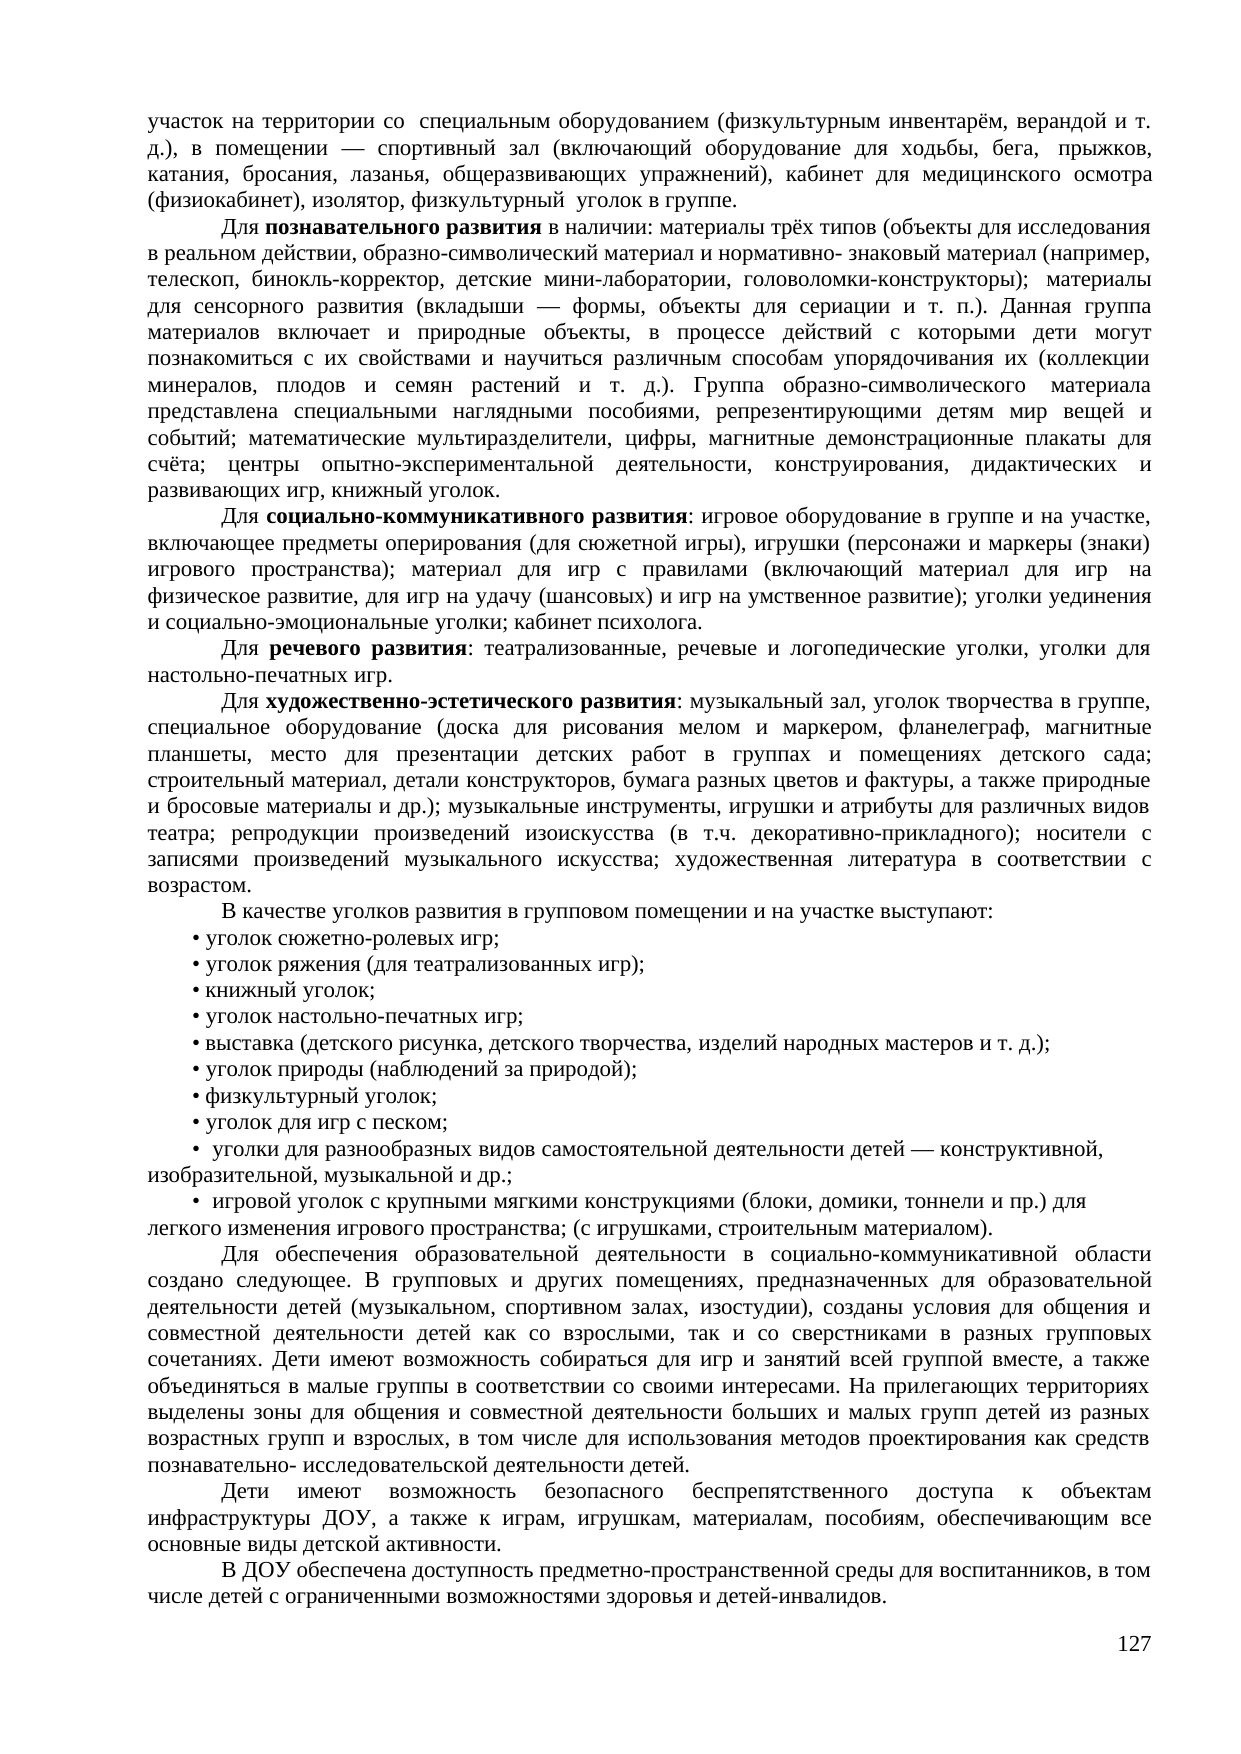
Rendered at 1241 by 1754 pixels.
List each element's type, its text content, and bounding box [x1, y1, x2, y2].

text Для обеспечения образовательной деятельности в социально-коммуникативной области создано следующее. В групповых и других помещениях, предназначенных для образовательной деятельности детей (музыкальном, спортивном залах, изостудии), созданы условия для общения и совместной деятельности детей как со взрослыми, так и со сверстниками в разных групповых сочетаниях. Дети имеют возможность собираться для игр и занятий всей группой вместе, а также объединяться в малые группы в соответствии со своими интересами. На прилегающих территориях выделены зоны для общения и совместной деятельности больших и малых групп детей из разных возрастных групп и взрослых, в том числе для использования методов проектирования как средств познавательно- исследовательской деятельности детей. [147, 1240, 1152, 1477]
list физкультурный уголок; [192, 1082, 1176, 1108]
list уголки для разнообразных видов самостоятельной деятельности детей — конструктивной, изобразительной, музыкальной и др.; [147, 1134, 1152, 1187]
text В ДОУ обеспечена доступность предметно-пространственной среды для воспитанников, в том числе детей с ограниченными возможностями здоровья и детей-инвалидов. [147, 1556, 1152, 1609]
text Для речевого развития: театрализованные, речевые и логопедические уголки, уголки для настольно-печатных игр. [147, 634, 1151, 687]
text Для социально-коммуникативного развития: игровое оборудование в группе и на участке, включающее предметы оперирования (для сюжетной игры), игрушки (персонажи и маркеры (знаки) игрового пространства); материал для игр с правилами (включающий материал для игр на физическое развитие, для игр на удачу (шансовых) и игр на умственное развитие); уголки уединения и социально-эмоциональные уголки; кабинет психолога. [147, 503, 1152, 634]
list игровой уголок с крупными мягкими конструкциями (блоки, домики, тоннели и пр.) для легкого изменения игрового пространства; (с игрушками, строительным материалом). [147, 1187, 1151, 1240]
list уголок сюжетно-ролевых игр; [192, 924, 1176, 950]
list уголок для игр с песком; [192, 1108, 1176, 1134]
text Для познавательного развития в наличии: материалы трёх типов (объекты для исследования в реальном действии, образно-символический материал и нормативно- знаковый материал (например, телескоп, бинокль-корректор, детские мини-лаборатории, головоломки-конструкторы); материалы для сенсорного развития (вкладыши — формы, объекты для сериации и т. п.). Данная группа материалов включает и природные объекты, в процессе действий с которыми дети могут познакомиться с их свойствами и научиться различным способам упорядочивания их (коллекции минералов, плодов и семян растений и т. д.). Группа образно-символического материала представлена специальными наглядными пособиями, репрезентирующими детям мир вещей и событий; математические мультиразделители, цифры, магнитные демонстрационные плакаты для счёта; центры опытно-экспериментальной деятельности, конструирования, дидактических и развивающих игр, книжный уголок. [147, 213, 1152, 503]
text участок на территории со специальным оборудованием (физкультурным инвентарём, верандой и т. д.), в помещении — спортивный зал (включающий оборудование для ходьбы, бега, прыжков, катания, бросания, лазанья, общеразвивающих упражнений), кабинет для медицинского осмотра (физиокабинет), изолятор, физкультурный уголок в группе. [147, 107, 1153, 213]
list уголок природы (наблюдений за природой); [192, 1056, 1176, 1082]
text В качестве уголков развития в групповом помещении и на участке выступают: [221, 898, 1176, 924]
text Дети имеют возможность безопасного беспрепятственного доступа к объектам инфраструктуры ДОУ, а также к играм, игрушкам, материалам, пособиям, обеспечивающим все основные виды детской активности. [147, 1477, 1152, 1556]
list уголок настольно-печатных игр; [192, 1003, 1176, 1029]
list выставка (детского рисунка, детского творчества, изделий народных мастеров и т. д.); [192, 1029, 1176, 1056]
text Для художественно-эстетического развития: музыкальный зал, уголок творчества в группе, специальное оборудование (доска для рисования мелом и маркером, фланелеграф, магнитные планшеты, место для презентации детских работ в группах и помещениях детского сада; строительный материал, детали конструкторов, бумага разных цветов и фактуры, а также природные и бросовые материалы и др.); музыкальные инструменты, игрушки и атрибуты для различных видов театра; репродукции произведений изоискусства (в т.ч. декоративно-прикладного); носители с записями произведений музыкального искусства; художественная литература в соответствии с возрастом. [147, 687, 1152, 898]
list уголок ряжения (для театрализованных игр); [192, 951, 1176, 977]
list книжный уголок; [192, 977, 1176, 1003]
